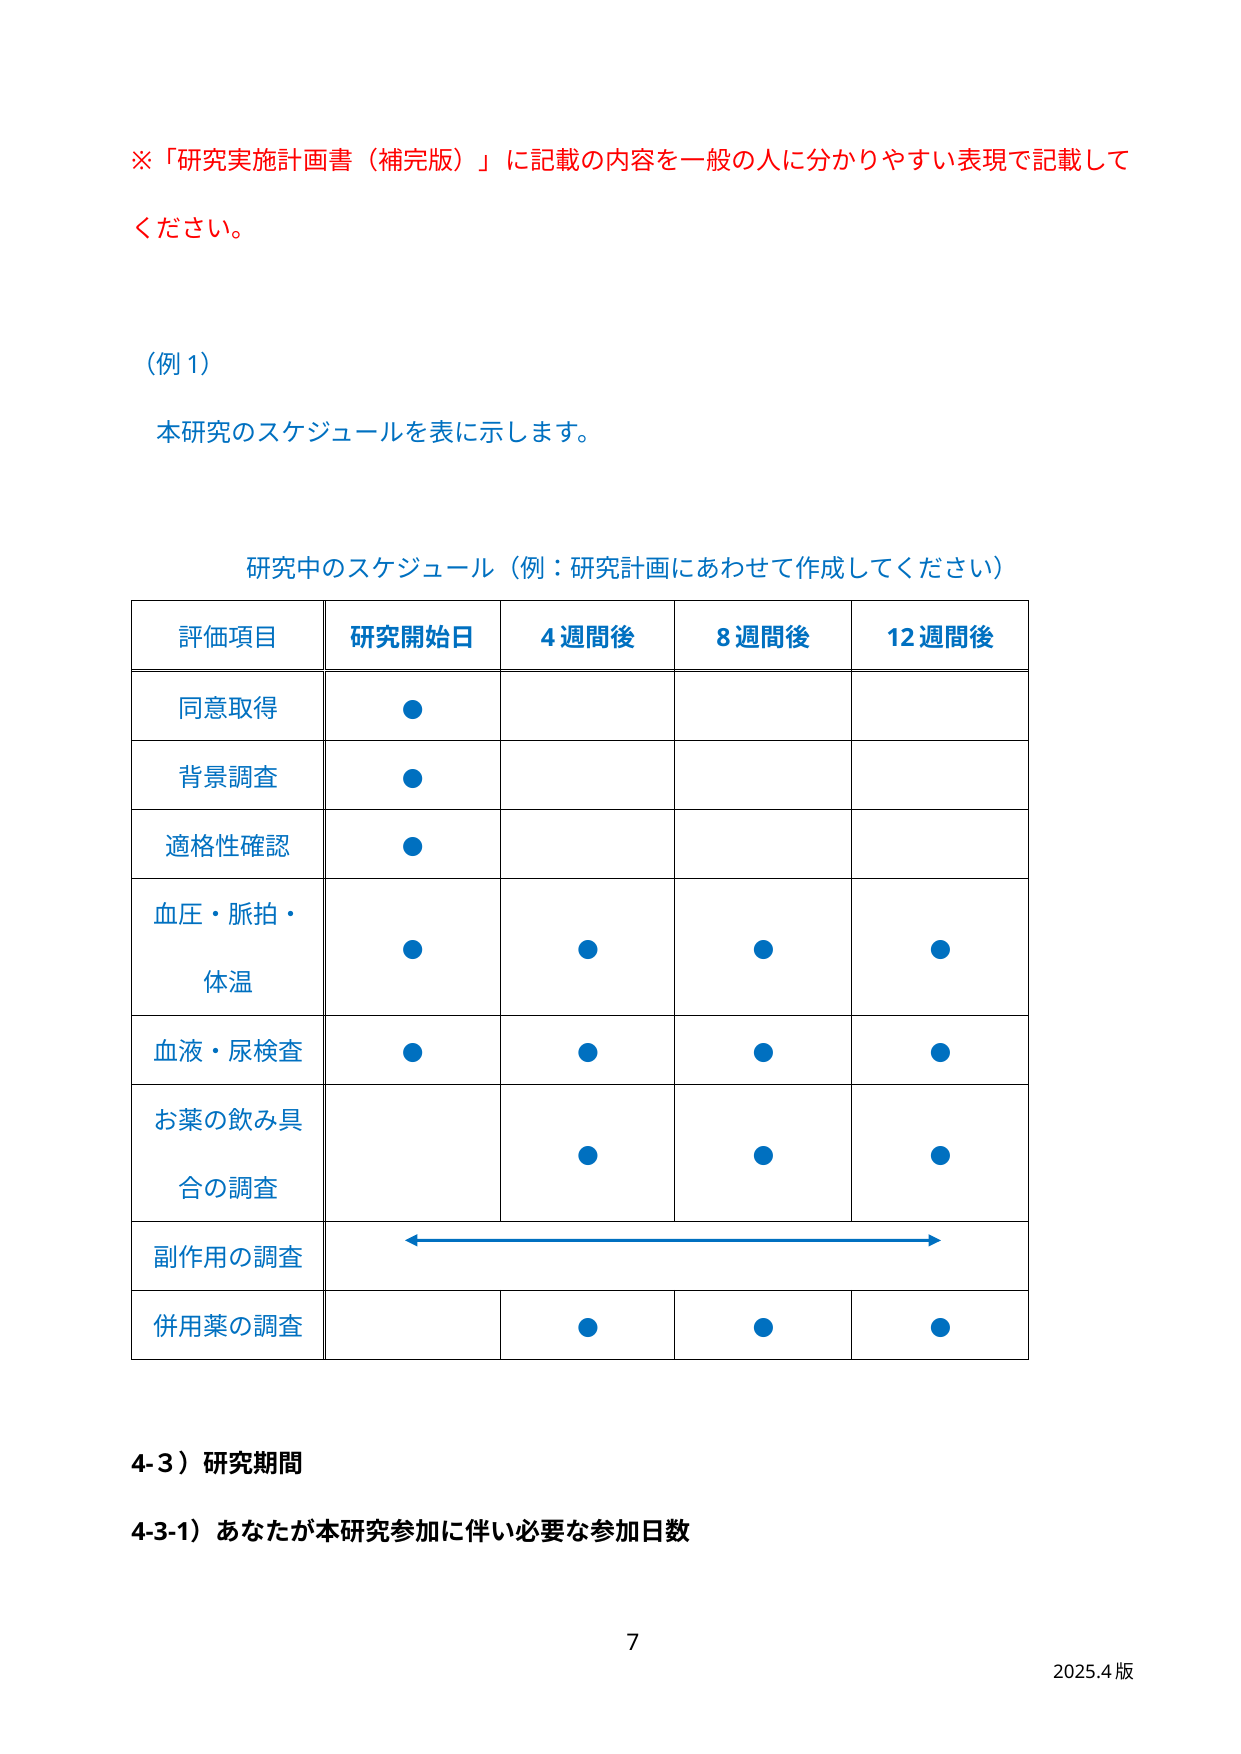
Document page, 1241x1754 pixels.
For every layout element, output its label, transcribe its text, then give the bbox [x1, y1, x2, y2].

table_cell ● [501, 879, 674, 1015]
table_cell 副作用の調査 [132, 1222, 323, 1290]
table_header 4週間後 [501, 601, 674, 669]
table_cell [326, 1085, 500, 1221]
table_cell ● [326, 741, 500, 809]
table_cell 血液・尿検査 [132, 1016, 323, 1084]
table_cell [326, 1222, 1028, 1290]
table_cell [501, 810, 674, 878]
table_cell 適格性確認 [132, 810, 323, 878]
text 4-3-1）あなたが本研究参加に伴い必要な参加日数 [131, 1496, 1134, 1563]
table_cell ● [326, 672, 500, 740]
table_cell ● [501, 1016, 674, 1084]
table_header 8週間後 [675, 601, 851, 669]
table_cell [675, 810, 851, 878]
text 4-３）研究期間 [131, 1428, 1134, 1496]
table_cell ● [852, 1291, 1028, 1359]
table_cell [501, 672, 674, 740]
table_cell 同意取得 [132, 672, 323, 740]
table_cell ● [326, 810, 500, 878]
table_cell [675, 672, 851, 740]
table_header 評価項目 [132, 601, 323, 669]
table_cell ● [852, 1085, 1028, 1221]
table_cell ● [675, 1291, 851, 1359]
text 研究中のスケジュール（例：研究計画にあわせて作成してください） [131, 532, 1134, 600]
table_cell ● [852, 1016, 1028, 1084]
table_header 研究開始日 [326, 601, 500, 669]
text 本研究のスケジュールを表に示します。 [131, 396, 1134, 464]
table_cell ● [326, 879, 500, 1015]
table_cell ● [326, 1016, 500, 1084]
table_cell お薬の飲み具合の調査 [132, 1085, 323, 1221]
table_cell 併用薬の調査 [132, 1291, 323, 1359]
table_cell ● [675, 1016, 851, 1084]
table_cell [852, 672, 1028, 740]
table_cell [501, 741, 674, 809]
table_cell ● [852, 879, 1028, 1015]
text ※「研究実施計画書（補完版）」に記載の内容を一般の人に分かりやすい表現で記載してください。 [131, 125, 1134, 261]
table_cell ● [675, 879, 851, 1015]
table_cell 背景調査 [132, 741, 323, 809]
table_cell 血圧・脈拍・体温 [132, 879, 323, 1015]
table_cell ● [501, 1291, 674, 1359]
table_cell [326, 1291, 500, 1359]
table_cell ● [675, 1085, 851, 1221]
table_header 12週間後 [852, 601, 1028, 669]
text （例1） [131, 328, 1134, 396]
table_cell [675, 741, 851, 809]
table_cell [852, 810, 1028, 878]
table_cell ● [501, 1085, 674, 1221]
table_cell [852, 741, 1028, 809]
